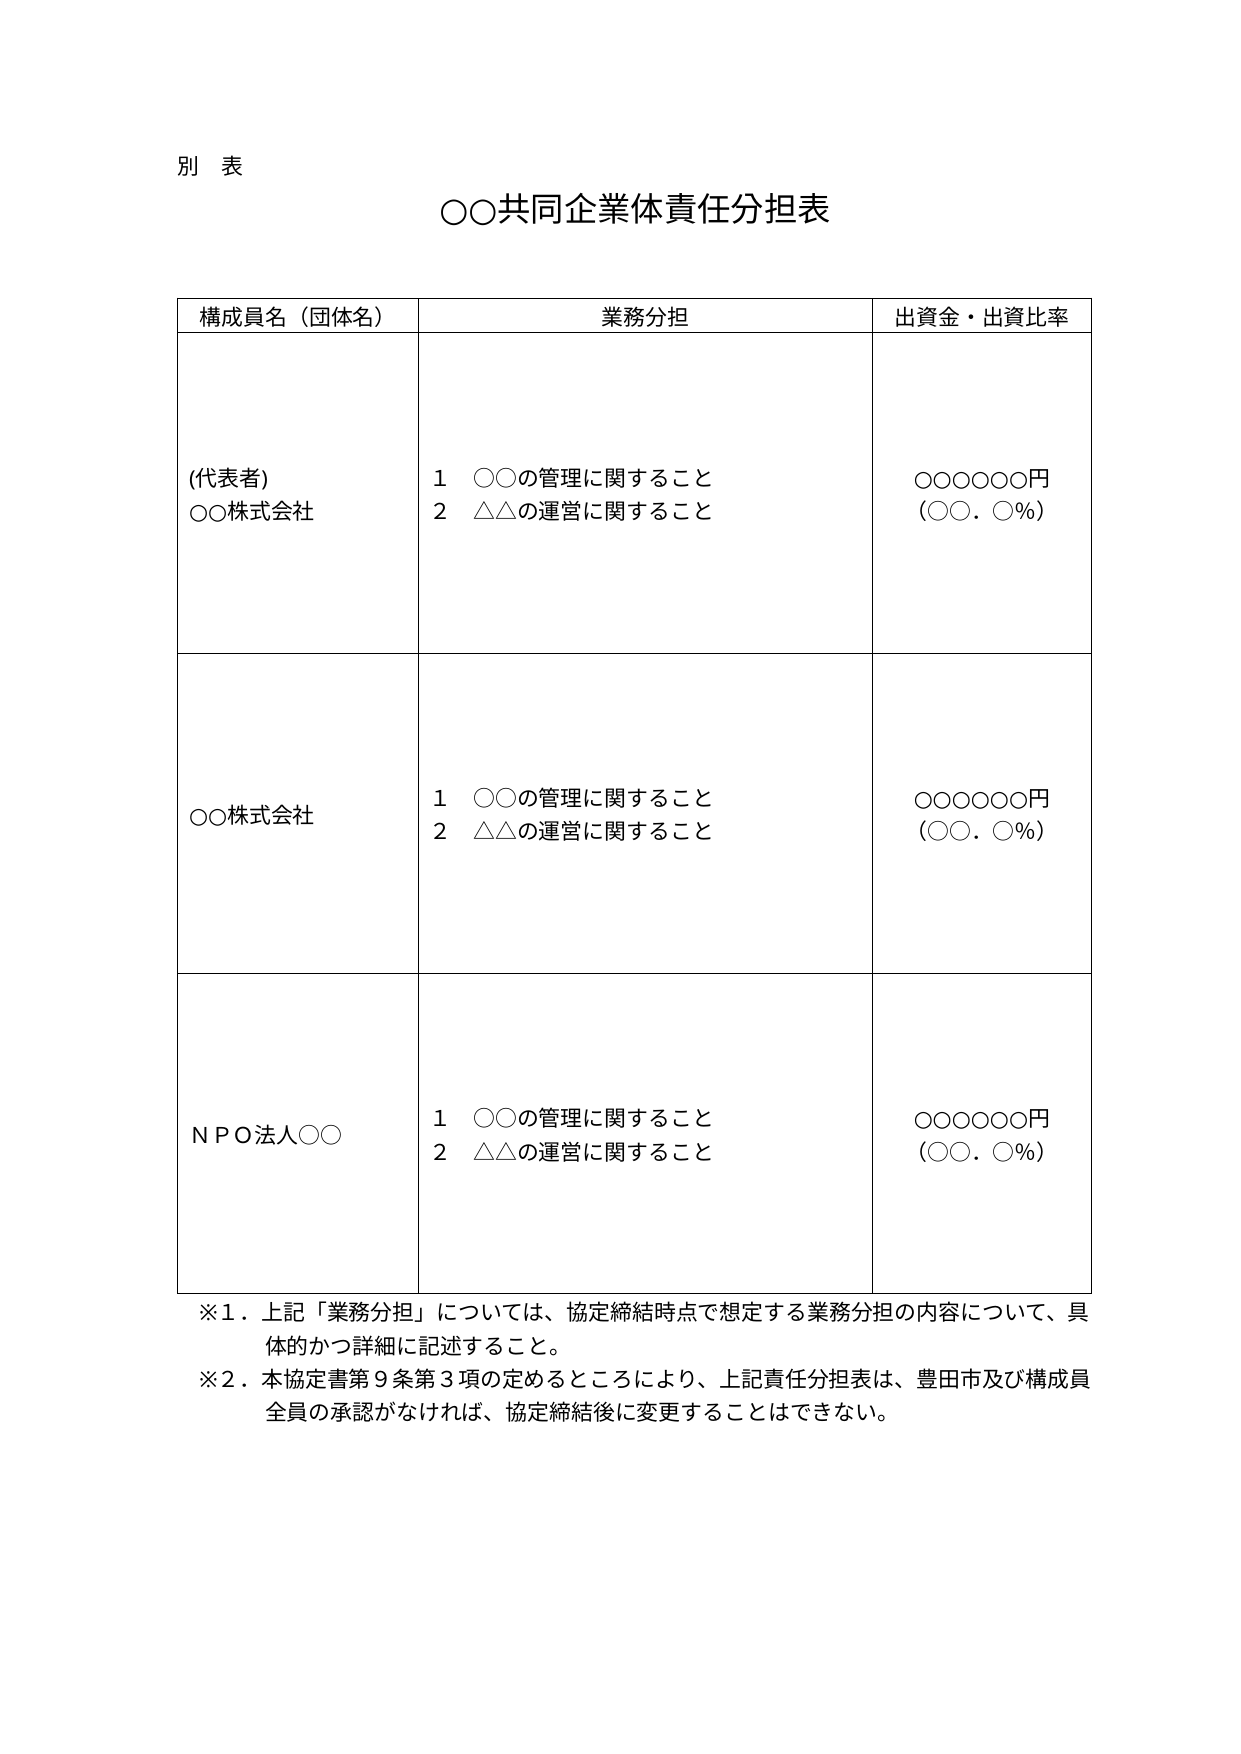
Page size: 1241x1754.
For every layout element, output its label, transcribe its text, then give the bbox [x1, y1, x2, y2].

table_cell １ ○○の管理に関すること ２ △△の運営に関すること [419, 333, 872, 652]
table_cell ○○株式会社 [178, 654, 418, 973]
table_cell ＮＰＯ法人○○ [178, 974, 418, 1293]
table_cell １ ○○の管理に関すること ２ △△の運営に関すること [419, 974, 872, 1293]
table_cell １ ○○の管理に関すること ２ △△の運営に関すること [419, 654, 872, 973]
table_cell ○○○○○○円 （○○．○％） [873, 333, 1091, 652]
text ○○共同企業体責任分担表 [177, 181, 1092, 231]
table_header 構成員名（団体名） [178, 299, 418, 332]
text ※２．本協定書第９条第３項の定めるところにより、上記責任分担表は、豊田市及び構成員全員の承認がなければ、協定締結後に変更することはできない。 [199, 1361, 1092, 1427]
table_header 出資金・出資比率 [873, 299, 1091, 332]
text 別 表 [177, 148, 1092, 181]
table_header 業務分担 [419, 299, 872, 332]
table_cell ○○○○○○円 （○○．○％） [873, 654, 1091, 973]
table_cell (代表者) ○○株式会社 [178, 333, 418, 652]
text ※１．上記「業務分担」については、協定締結時点で想定する業務分担の内容について、具体的かつ詳細に記述すること。 [199, 1294, 1092, 1361]
table_cell ○○○○○○円 （○○．○％） [873, 974, 1091, 1293]
